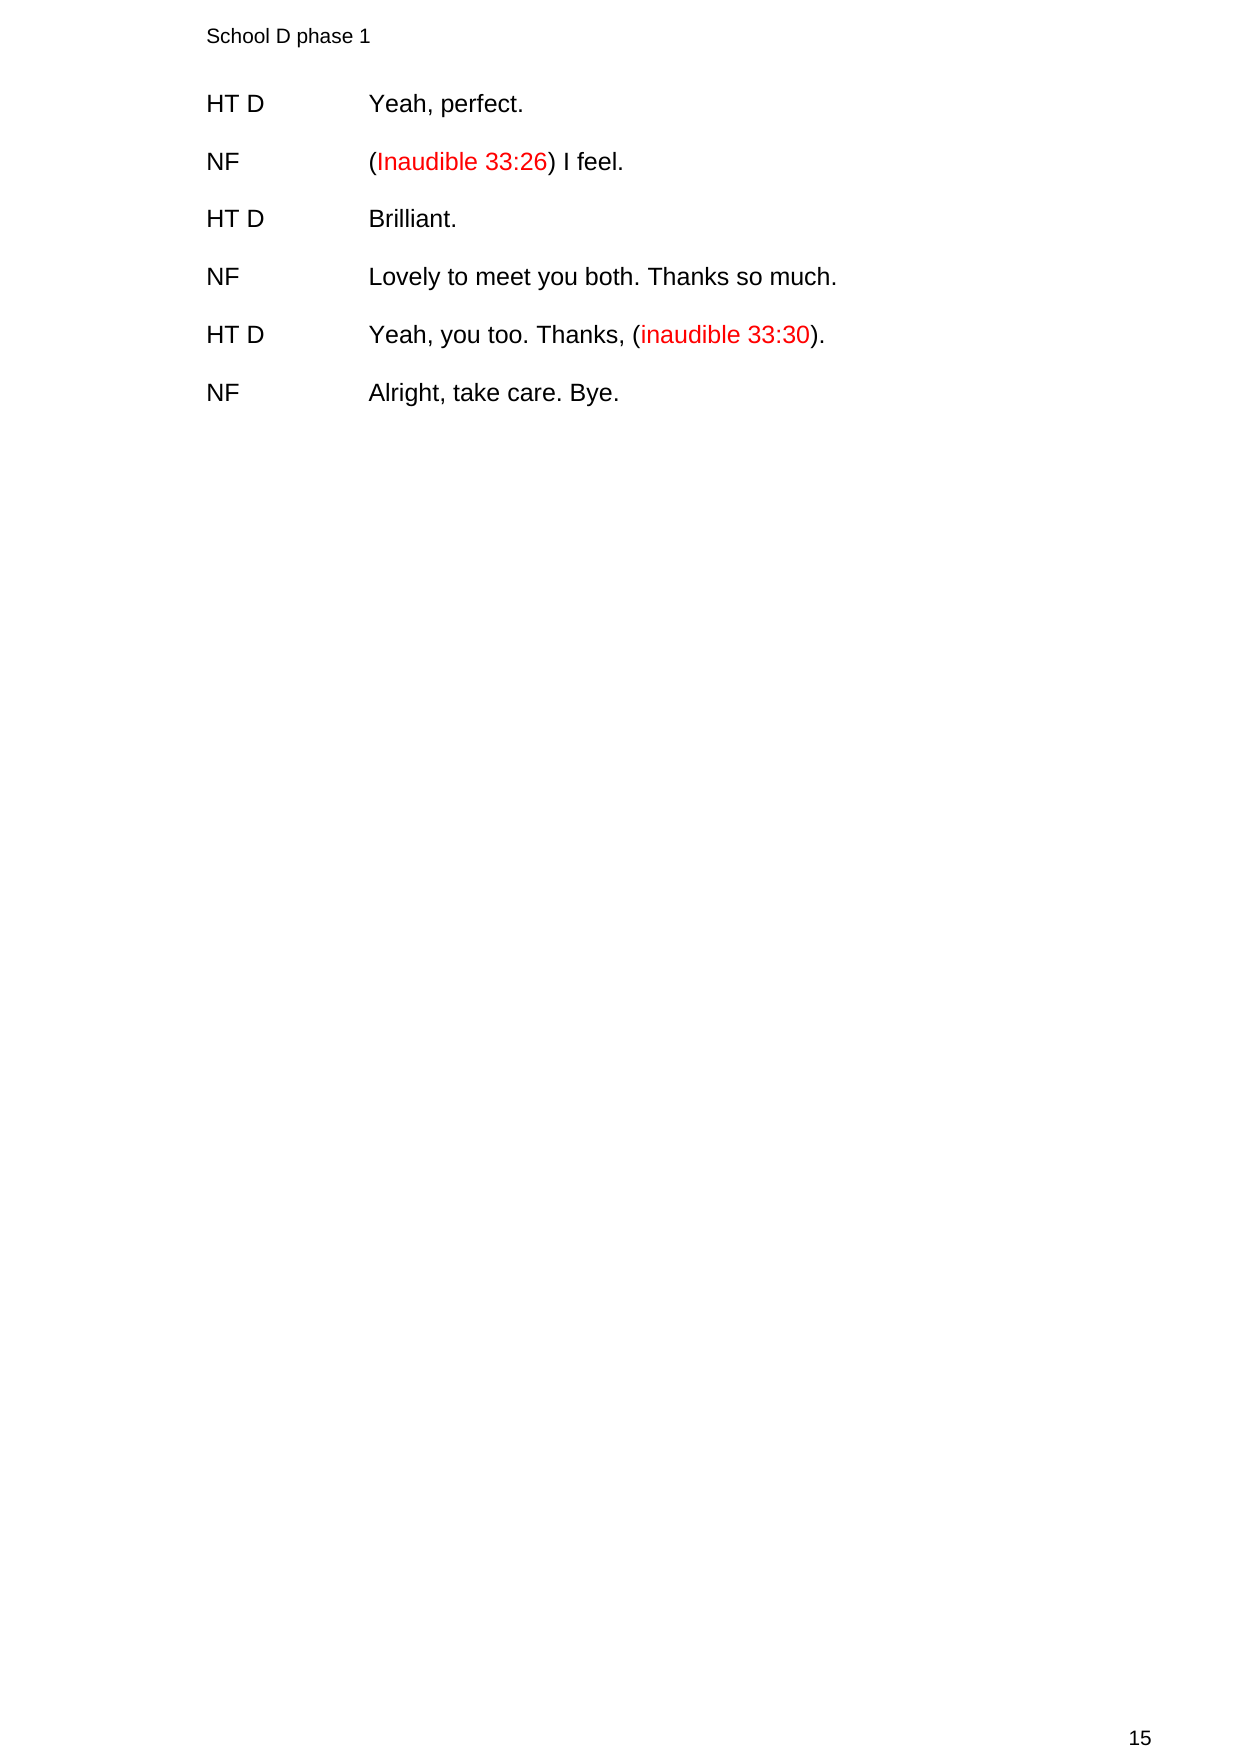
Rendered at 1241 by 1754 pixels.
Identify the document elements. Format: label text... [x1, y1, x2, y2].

text NF Lovely to meet you both. Thanks so much. [206, 262, 1152, 291]
text HT D Yeah, you too. Thanks, (inaudible 33:30). [206, 320, 1152, 349]
text HT D Brilliant. [206, 204, 1152, 233]
text HT D Yeah, perfect. [206, 89, 1152, 117]
text NF (Inaudible 33:26) I feel. [206, 147, 1152, 175]
text NF Alright, take care. Bye. [206, 378, 1152, 407]
